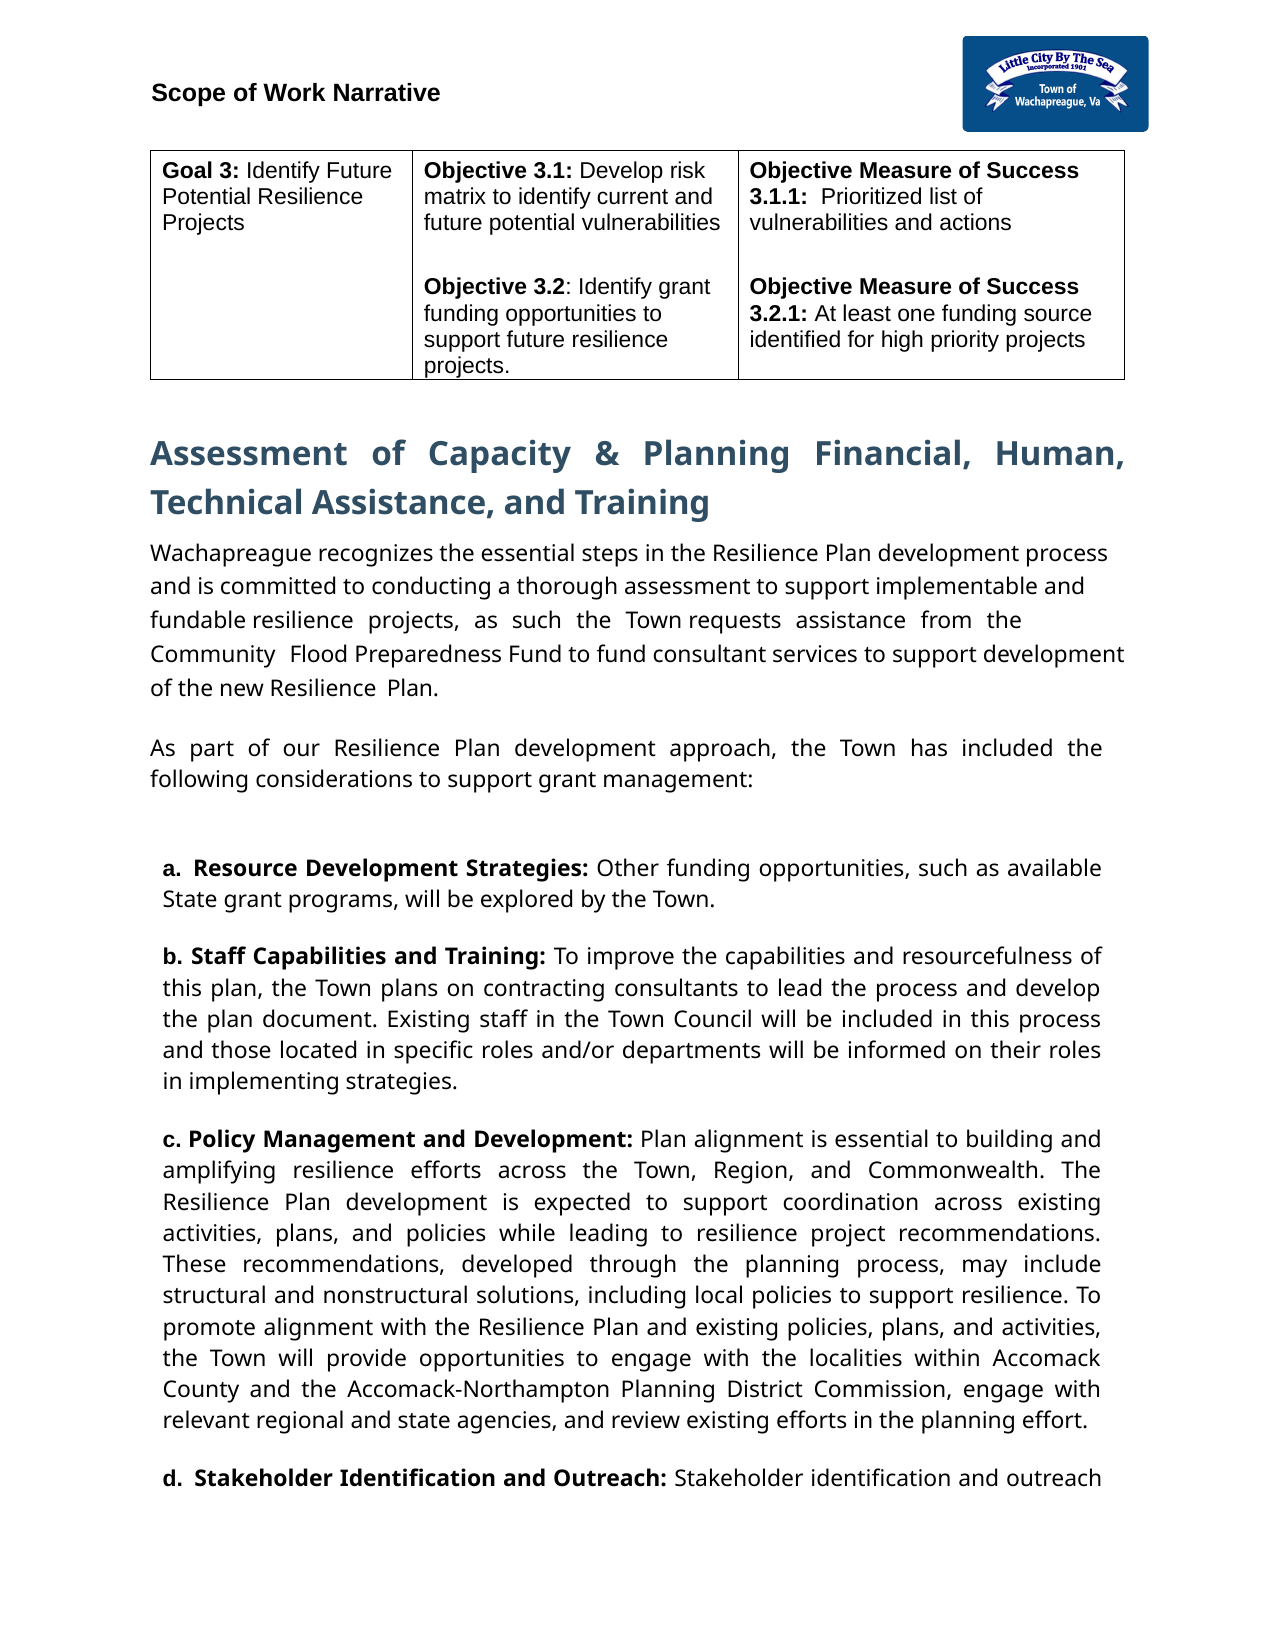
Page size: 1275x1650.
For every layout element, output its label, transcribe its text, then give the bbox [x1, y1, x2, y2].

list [162, 1462, 1102, 1493]
table_cell Goal 3: Identify Future Potential Resilience Projects [151, 151, 412, 379]
text Wachapreague recognizes the essential steps in the Resilience Plan development process and is committed to conducting a thorough assessment to support implementable and fundable resilience projects, as such the Town requests assistance from the Community Flood Preparedness Fund to fund consultant services to support development of the new Resilience Plan. [150, 536, 1125, 703]
table_cell Objective 3.1: Develop risk matrix to identify current and future potential vulnerabilities Objective 3.2: Identify grant funding opportunities to support future resilience projects. [413, 151, 738, 379]
text As part of our Resilience Plan development approach, the Town has included the following considerations to support grant management: [150, 731, 1102, 794]
picture [962, 36, 1149, 132]
list Staff Capabilities and Training: To improve the capabilities and resourcefulness of this plan, the Town plans on contracting consultants to lead the process and develop the plan document. Existing staff in the Town Council will be included in this process and those located in specific roles and/or departments will be informed on their roles in implementing strategies. [162, 940, 1102, 1097]
text Assessment of Capacity & Planning Financial, Human, Technical Assistance, and Training [150, 430, 1125, 524]
table_cell Objective Measure of Success 3.1.1: Prioritized list of vulnerabilities and actions Objective Measure of Success 3.2.1: At least one funding source identified for high priority projects [739, 151, 1124, 379]
list Resource Development Strategies: Other funding opportunities, such as available State grant programs, will be explored by the Town. [162, 851, 1102, 914]
list Policy Management and Development: Plan alignment is essential to building and amplifying resilience efforts across the Town, Region, and Commonwealth. The Resilience Plan development is expected to support coordination across existing activities, plans, and policies while leading to resilience project recommendations. These recommendations, developed through the planning process, may include structural and nonstructural solutions, including local policies to support resilience. To promote alignment with the Resilience Plan and existing policies, plans, and activities, the Town will provide opportunities to engage with the localities within Accomack County and the Accomack-Northampton Planning District Commission, engage with relevant regional and state agencies, and review existing efforts in the planning effort. [162, 1123, 1102, 1435]
